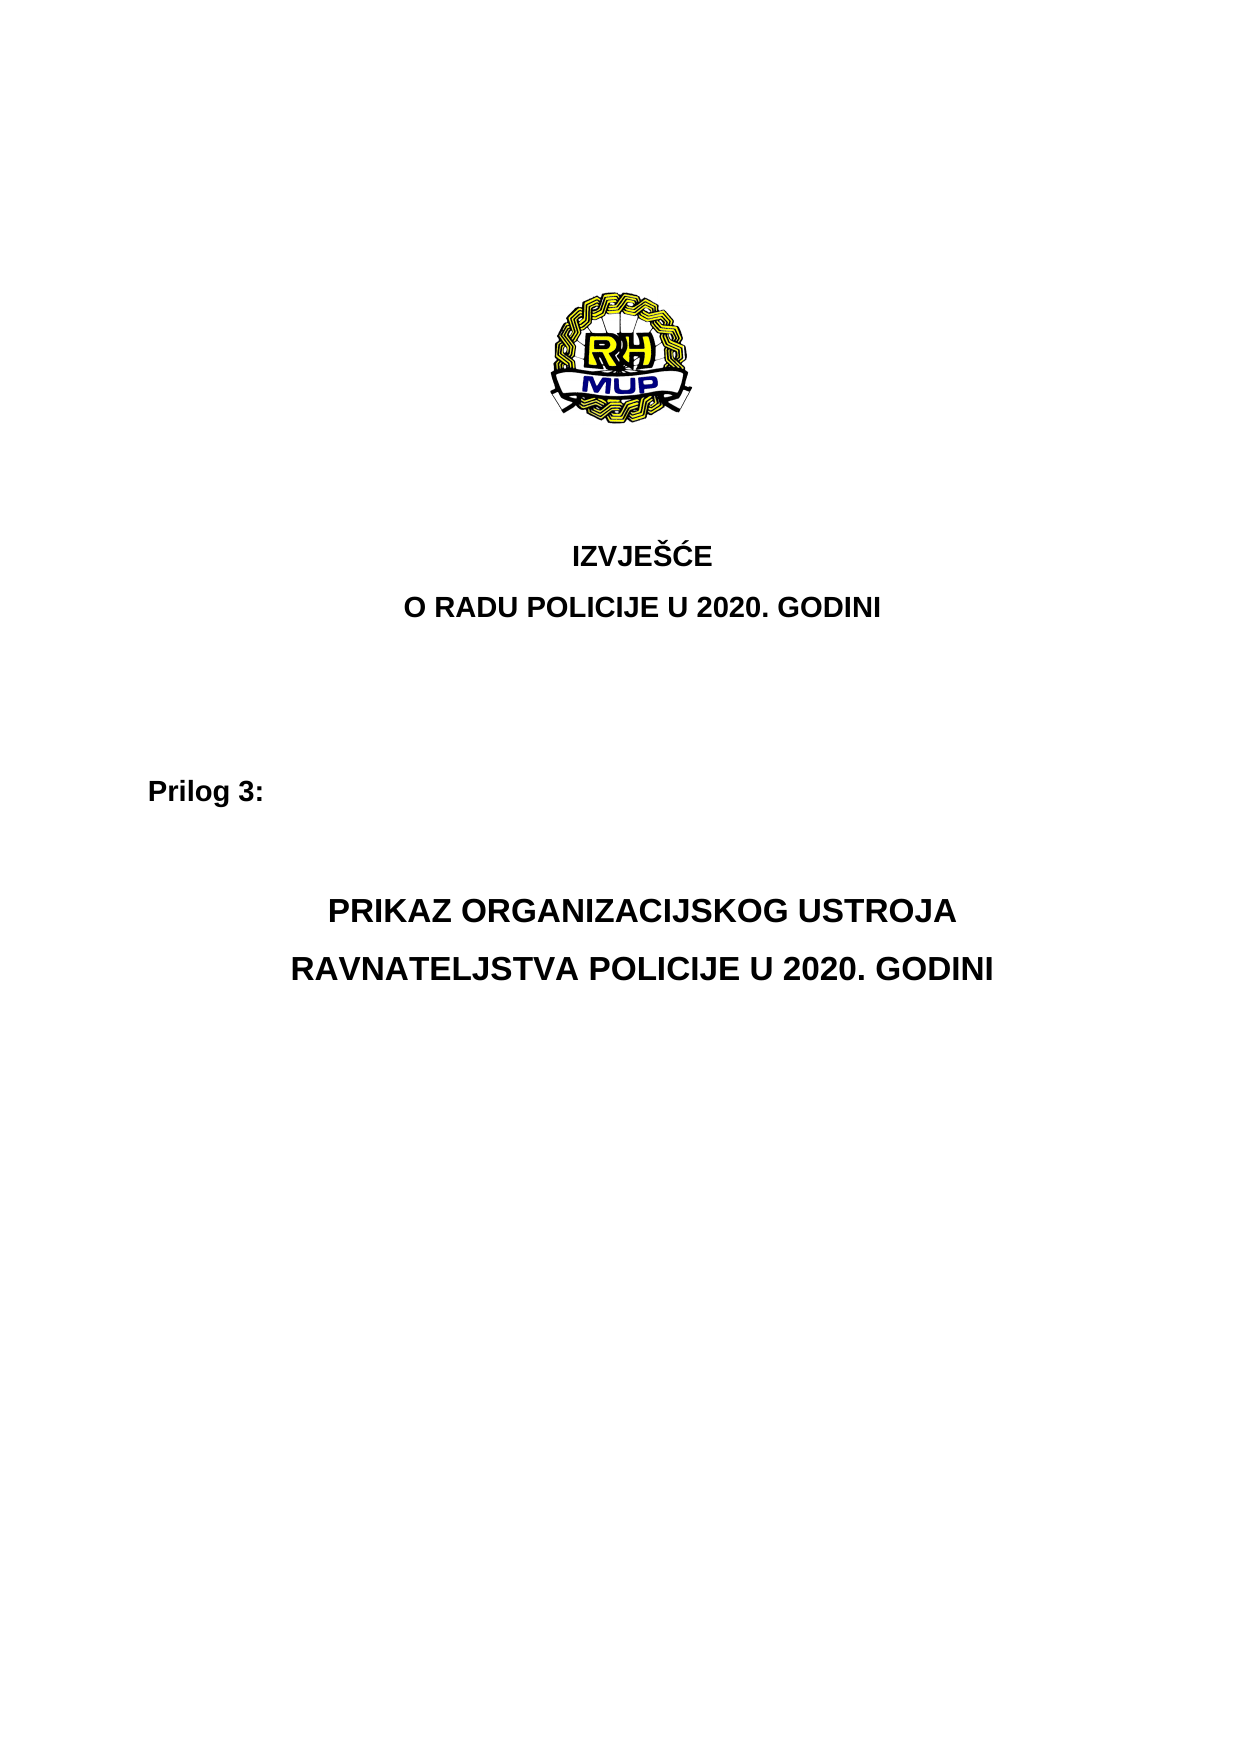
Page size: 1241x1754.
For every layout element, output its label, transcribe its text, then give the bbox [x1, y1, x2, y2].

text Prilog 3: [148, 774, 1137, 808]
text PRIKAZ ORGANIZACIJSKOG USTROJA [148, 891, 1137, 930]
picture [546, 291, 694, 425]
text O RADU POLICIJE U 2020. GODINI [148, 589, 1137, 623]
text RAVNATELJSTVA POLICIJE U 2020. GODINI [148, 949, 1137, 987]
text IZVJEŠĆE [148, 539, 1137, 573]
